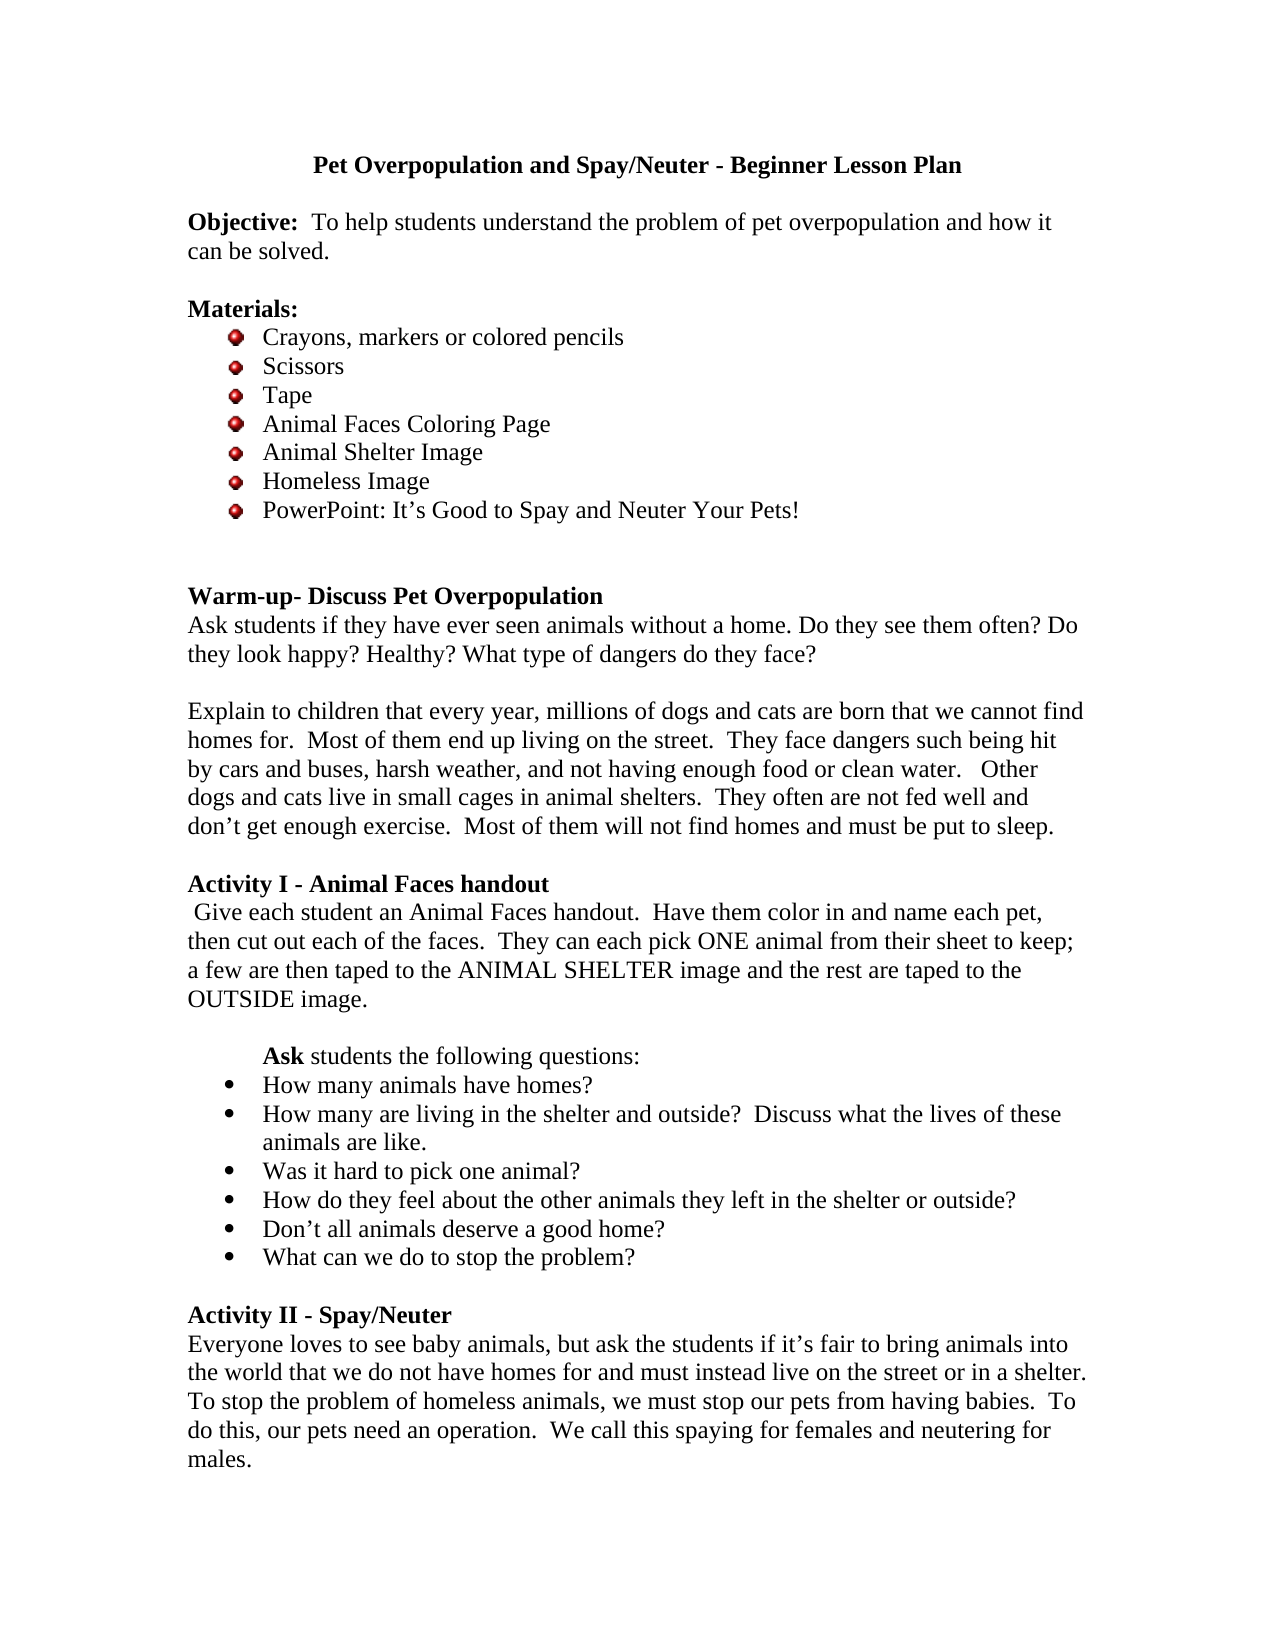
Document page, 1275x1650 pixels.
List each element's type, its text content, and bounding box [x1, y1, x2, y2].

list How do they feel about the other animals they left in the shelter or outside? [225, 1185, 1087, 1214]
picture [225, 327, 244, 346]
text Animal Faces Coloring Page [225, 409, 1087, 437]
picture [226, 444, 243, 461]
list Animal Shelter Image [225, 437, 1087, 466]
list Tape [225, 380, 1087, 409]
picture [226, 358, 243, 375]
picture [225, 413, 244, 432]
list How many animals have homes? [225, 1070, 1087, 1099]
picture [226, 386, 243, 404]
list What can we do to stop the problem? [225, 1242, 1087, 1271]
list How many are living in the shelter and outside? Discuss what the lives of these animals are like. [225, 1099, 1087, 1156]
text Warm-up- Discuss Pet Overpopulation [187, 581, 1087, 610]
text Activity II - Spay/Neuter [187, 1300, 1087, 1329]
picture [226, 473, 243, 490]
text Everyone loves to see baby animals, but ask the students if it’s fair to bring animals into the world that we do not have homes for and must instead live on the street or in a shelter. To stop the problem of homeless animals, we must stop our pets from having babies. To do this, our pets need an operation. We call this spaying for females and neutering for males. [187, 1329, 1087, 1472]
list Homeless Image [225, 466, 1087, 495]
title Pet Overpopulation and Spay/Neuter - Beginner Lesson Plan [187, 150, 1087, 179]
list PowerPoint: It’s Good to Spay and Neuter Your Pets! [225, 495, 1087, 524]
text Activity I - Animal Faces handout [187, 869, 1087, 897]
picture [226, 501, 243, 519]
text Explain to children that every year, millions of dogs and cats are born that we cannot find homes for. Most of them end up living on the street. They face dangers such being hit by cars and buses, harsh weather, and not having enough food or clean water. Other dogs and cats live in small cages in animal shelters. They often are not fed well and don’t get enough exercise. Most of them will not find homes and must be put to sleep. [187, 696, 1087, 840]
text Ask students if they have ever seen animals without a home. Do they see them often? Do they look happy? Healthy? What type of dangers do they face? [187, 610, 1087, 667]
text Materials: [187, 294, 1087, 322]
text Ask students the following questions: [262, 1041, 1087, 1070]
text Crayons, markers or colored pencils [225, 322, 1087, 351]
list Scissors [225, 351, 1087, 380]
list Don’t all animals deserve a good home? [225, 1214, 1087, 1242]
text Objective: To help students understand the problem of pet overpopulation and how it can be solved. [187, 207, 1087, 265]
list Was it hard to pick one animal? [225, 1156, 1087, 1185]
text Give each student an Animal Faces handout. Have them color in and name each pet, then cut out each of the faces. They can each pick ONE animal from their sheet to keep; a few are then taped to the ANIMAL SHELTER image and the rest are taped to the OUTSIDE image. [187, 897, 1087, 1012]
